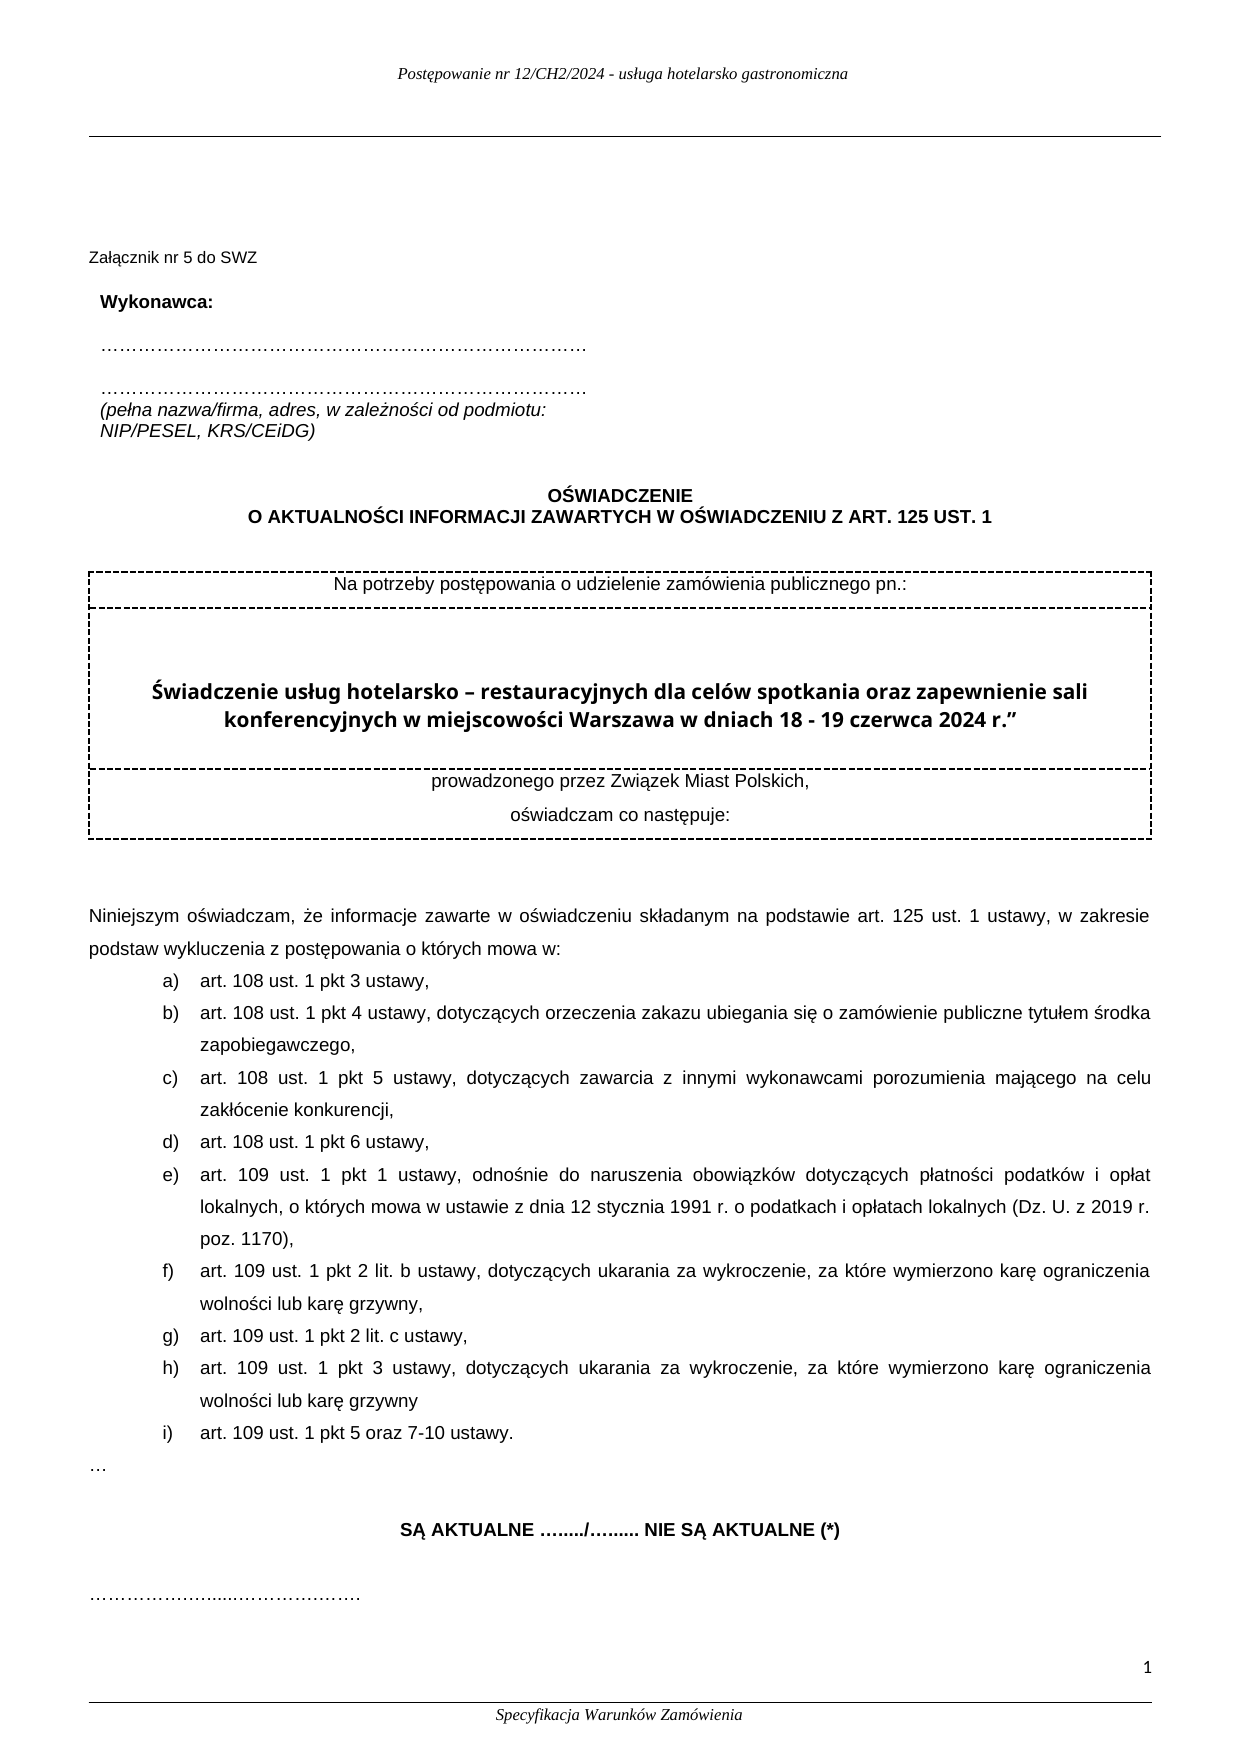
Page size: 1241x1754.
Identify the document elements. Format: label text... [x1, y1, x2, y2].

table_cell …………………………………………………………………… [89, 355, 653, 398]
list art. 109 ust. 1 pkt 2 lit. b ustawy, dotyczących ukarania za wykroczenie, za które wymierzono karę ograniczenia wolności lub karę grzywny, [162, 1260, 1152, 1314]
text O AKTUALNOŚCI INFORMACJI ZAWARTYCH W OŚWIADCZENIU Z ART. 125 UST. 1 [89, 506, 1152, 528]
text … [89, 1454, 1152, 1476]
list art. 109 ust. 1 pkt 3 ustawy, dotyczących ukarania za wykroczenie, za które wymierzono karę ograniczenia wolności lub karę grzywny [162, 1357, 1152, 1411]
table_cell Świadczenie usług hotelarsko – restauracyjnych dla celów spotkania oraz zapewnienie sali konferencyjnych w miejscowości Warszawa w dniach 18 - 19 czerwca 2024 r.” [89, 607, 1151, 768]
text Załącznik nr 5 do SWZ [89, 248, 1152, 267]
table_cell …………………………………………………………………… [89, 312, 653, 355]
list art. 109 ust. 1 pkt 2 lit. c ustawy, [162, 1325, 1152, 1346]
list art. 108 ust. 1 pkt 6 ustawy, [162, 1131, 1152, 1153]
table_header Wykonawca: [89, 291, 653, 312]
table_header Na potrzeby postępowania o udzielenie zamówienia publicznego pn.: [89, 571, 1151, 607]
text Niniejszym oświadczam, że informacje zawarte w oświadczeniu składanym na podstawie art. 125 ust. 1 ustawy, w zakresie podstaw wykluczenia z postępowania o których mowa w: [89, 905, 1152, 959]
text SĄ AKTUALNE …...../…...... NIE SĄ AKTUALNE (*) [89, 1518, 1152, 1540]
list art. 109 ust. 1 pkt 1 ustawy, odnośnie do naruszenia obowiązków dotyczących płatności podatków i opłat lokalnych, o których mowa w ustawie z dnia 12 stycznia 1991 r. o podatkach i opłatach lokalnych (Dz. U. z 2019 r. poz. 1170), [162, 1163, 1152, 1249]
text OŚWIADCZENIE [89, 484, 1152, 506]
list art. 108 ust. 1 pkt 3 ustawy, [162, 969, 1152, 991]
text …………….…......………….……. [89, 1583, 1152, 1605]
list art. 108 ust. 1 pkt 4 ustawy, dotyczących orzeczenia zakazu ubiegania się o zamówienie publiczne tytułem środka zapobiegawczego, [162, 1002, 1152, 1056]
table_cell prowadzonego przez Związek Miast Polskich, oświadczam co następuje: [89, 768, 1151, 838]
list art. 109 ust. 1 pkt 5 oraz 7-10 ustawy. [162, 1422, 1152, 1443]
list art. 108 ust. 1 pkt 5 ustawy, dotyczących zawarcia z innymi wykonawcami porozumienia mającego na celu zakłócenie konkurencji, [162, 1066, 1152, 1120]
table_cell (pełna nazwa/firma, adres, w zależności od podmiotu: NIP/PESEL, KRS/CEiDG) [89, 398, 653, 441]
